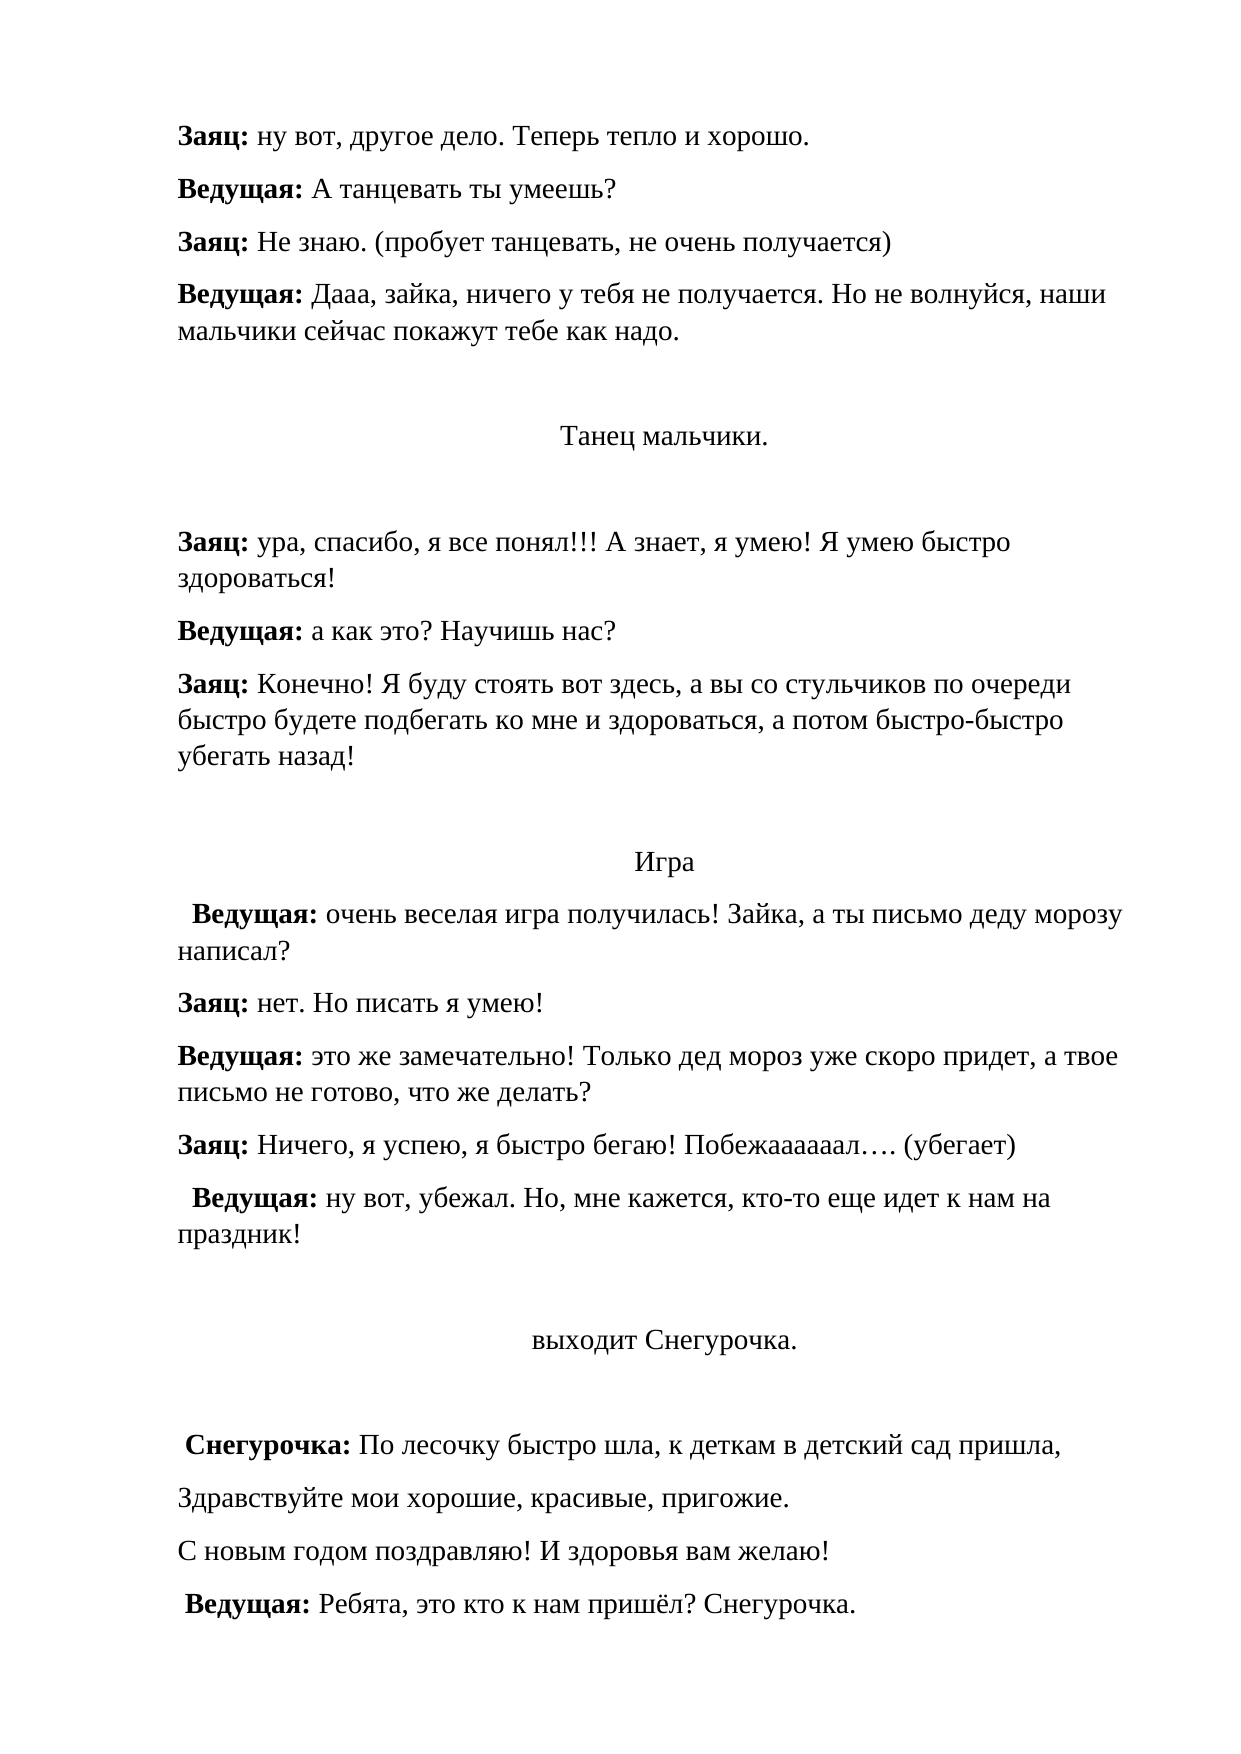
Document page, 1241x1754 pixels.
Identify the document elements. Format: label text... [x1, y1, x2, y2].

text Заяц: Ничего, я успею, я быстро бегаю! Побежаааааал…. (убегает) [177, 1127, 1152, 1161]
text Ведущая: ну вот, убежал. Но, мне кажется, кто-то еще идет к нам на праздник! [177, 1180, 1152, 1250]
text Ведущая: Дааа, зайка, ничего у тебя не получается. Но не волнуйся, наши мальчики сейчас покажут тебе как надо. [177, 277, 1152, 346]
text Ведущая: очень веселая игра получилась! Зайка, а ты письмо деду морозу написал? [177, 896, 1152, 966]
text С новым годом поздравляю! И здоровья вам желаю! [177, 1533, 1152, 1567]
text Заяц: Не знаю. (пробует танцевать, не очень получается) [177, 224, 1152, 257]
text Ведущая: А танцевать ты умеешь? [177, 171, 1152, 204]
text Ведущая: это же замечательно! Только дед мороз уже скоро придет, а твое письмо не готово, что же делать? [177, 1038, 1152, 1108]
text выходит Снегурочка. [177, 1322, 1152, 1355]
text Заяц: ну вот, другое дело. Теперь тепло и хорошо. [177, 118, 1152, 152]
text Заяц: нет. Но писать я умею! [177, 985, 1152, 1019]
text Игра [177, 844, 1152, 877]
text Заяц: Конечно! Я буду стоять вот здесь, а вы со стульчиков по очереди быстро будете подбегать ко мне и здороваться, а потом быстро-быстро убегать назад! [177, 666, 1152, 772]
text Снегурочка: По лесочку быстро шла, к деткам в детский сад пришла, [177, 1427, 1152, 1461]
text Ведущая: Ребята, это кто к нам пришёл? Снегурочка. [177, 1586, 1152, 1619]
text Заяц: ура, спасибо, я все понял!!! А знает, я умею! Я умею быстро здороваться! [177, 524, 1152, 594]
text Здравствуйте мои хорошие, красивые, пригожие. [177, 1480, 1152, 1514]
text Ведущая: а как это? Научишь нас? [177, 613, 1152, 646]
text Танец мальчики. [177, 418, 1152, 452]
